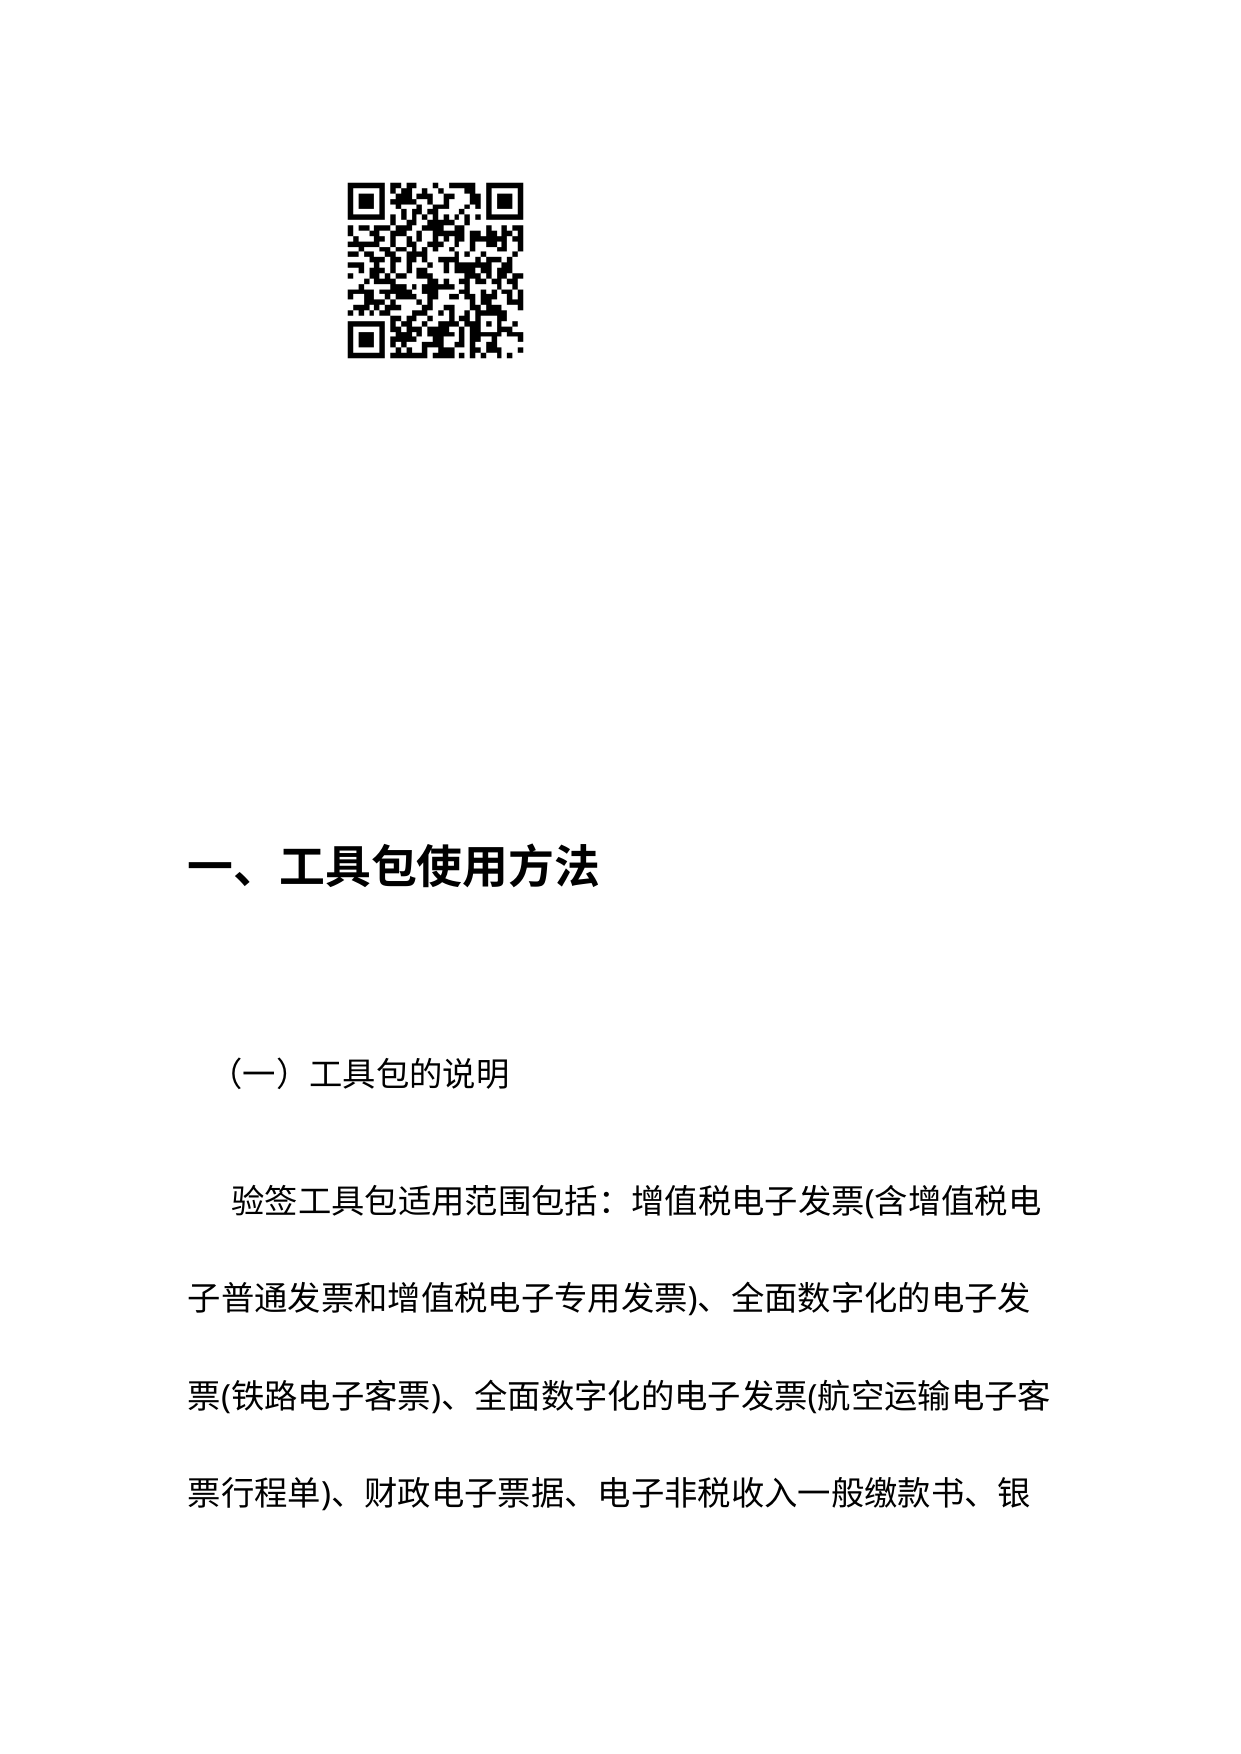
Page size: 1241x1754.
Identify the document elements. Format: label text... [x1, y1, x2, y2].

subtitle 工具包使用方法 [144, 815, 1053, 912]
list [187, 1166, 1053, 1524]
subtitle 工具包的说明 [209, 1039, 1053, 1104]
picture [326, 162, 544, 379]
